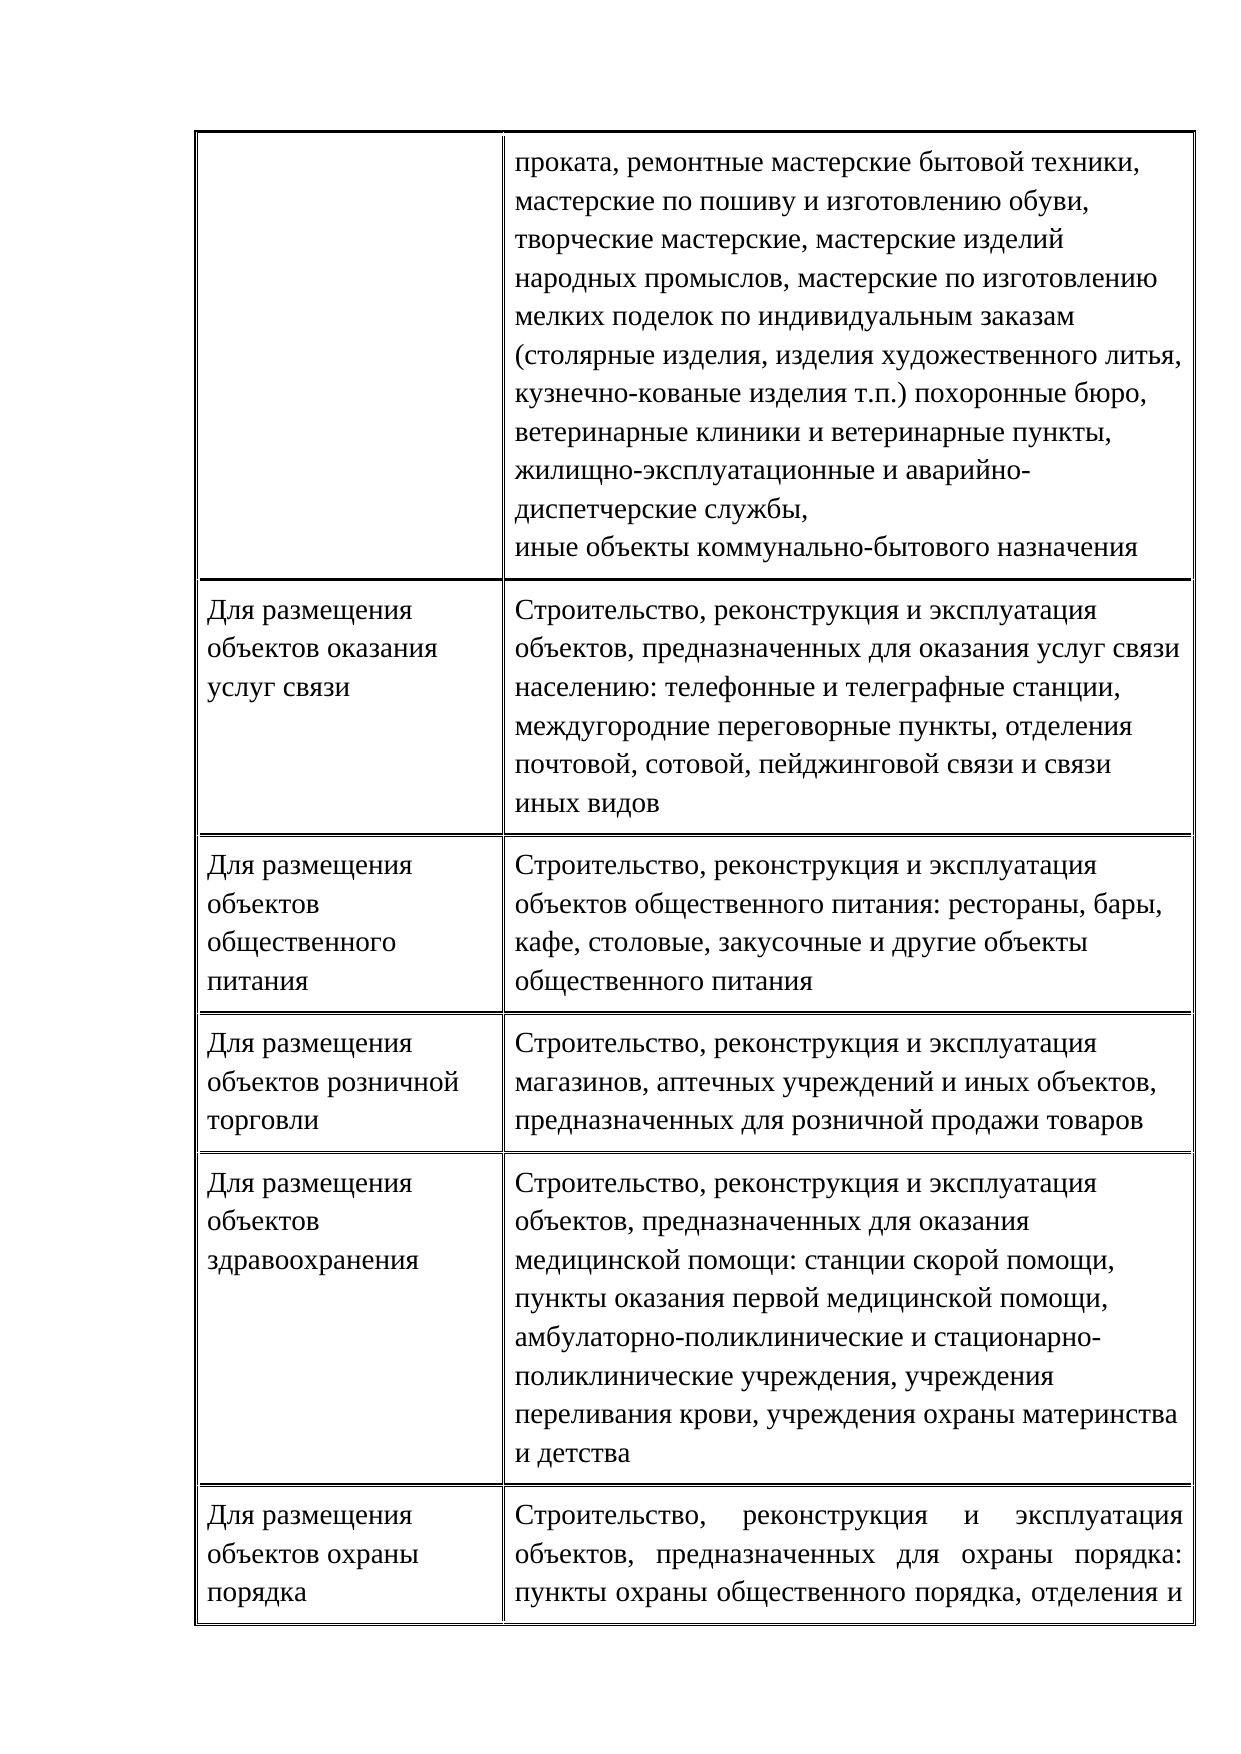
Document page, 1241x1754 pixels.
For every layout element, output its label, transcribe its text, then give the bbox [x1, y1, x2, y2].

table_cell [504, 1483, 1193, 1623]
table_cell Для размещения объектов розничной торговли [198, 1011, 502, 1151]
table_cell Для размещения объектов здравоохранения [196, 1151, 504, 1483]
table_cell Строительство, реконструкция и эксплуатация объектов, предназначенных для оказания медицинской помощи: станции скорой помощи, пункты оказания первой медицинской помощи, амбулаторно-поликлинические и стационарно-поликлинические учреждения, учреждения переливания крови, учреждения охраны материнства и детства [504, 1151, 1194, 1483]
table_cell Строительство, реконструкция и эксплуатация магазинов, аптечных учреждений и иных объектов, предназначенных для розничной продажи товаров [505, 1011, 1193, 1151]
table_cell Строительство, реконструкция и эксплуатация объектов общественного питания: рестораны, бары, кафе, столовые, закусочные и другие объекты общественного питания [505, 833, 1193, 1011]
table_cell Для размещения объектов общественного питания [198, 833, 502, 1011]
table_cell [198, 133, 504, 578]
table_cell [198, 1483, 504, 1623]
table_cell Для размещения объектов оказания услуг связи [196, 578, 502, 833]
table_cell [504, 133, 1193, 578]
table_cell Строительство, реконструкция и эксплуатация объектов, предназначенных для оказания услуг связи населению: телефонные и телеграфные станции, междугородние переговорные пункты, отделения почтовой, сотовой, пейджинговой связи и связи иных видов [505, 578, 1194, 833]
